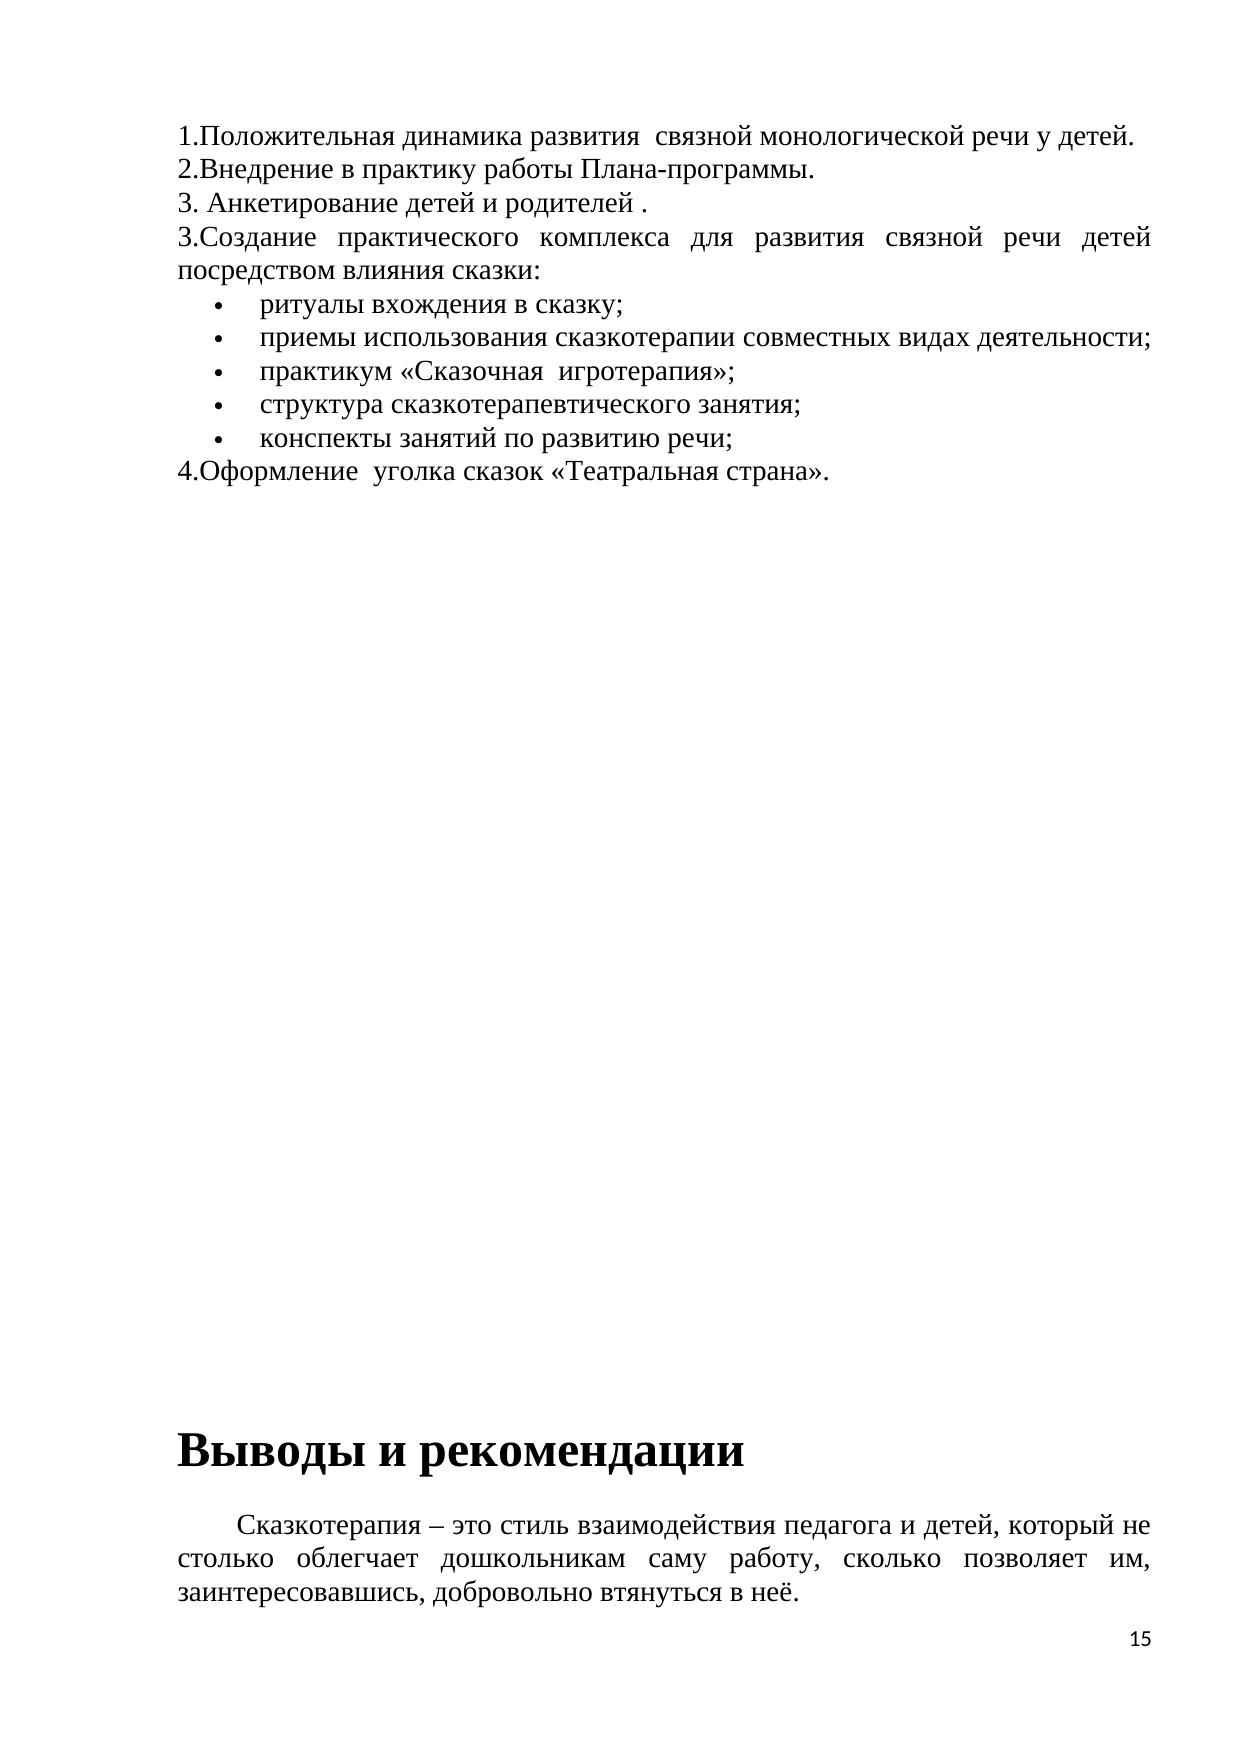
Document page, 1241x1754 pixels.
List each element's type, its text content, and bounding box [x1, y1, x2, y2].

list практикум «Сказочная игротерапия»; [215, 353, 1152, 386]
text Выводы и рекомендации [177, 1420, 1152, 1478]
text 2.Внедрение в практику работы Плана-программы. [177, 152, 1152, 185]
text 1.Положительная динамика развития связной монологической речи у детей. [177, 118, 1152, 152]
list ритуалы вхождения в сказку; [215, 286, 1152, 319]
text Сказкотерапия – это стиль взаимодействия педагога и детей, который не столько облегчает дошкольникам саму работу, сколько позволяет им, заинтересовавшись, добровольно втянуться в неё. [177, 1507, 1152, 1608]
list приемы использования сказкотерапии совместных видах деятельности; [215, 319, 1152, 353]
list конспекты занятий по развитию речи; [215, 420, 1152, 453]
text 3. Анкетирование детей и родителей . [177, 185, 1152, 219]
text 3.Создание практического комплекса для развития связной речи детей посредством влияния сказки: [177, 219, 1152, 286]
text 4.Оформление уголка сказок «Театральная страна». [177, 453, 1152, 487]
list структура сказкотерапевтического занятия; [215, 386, 1152, 420]
